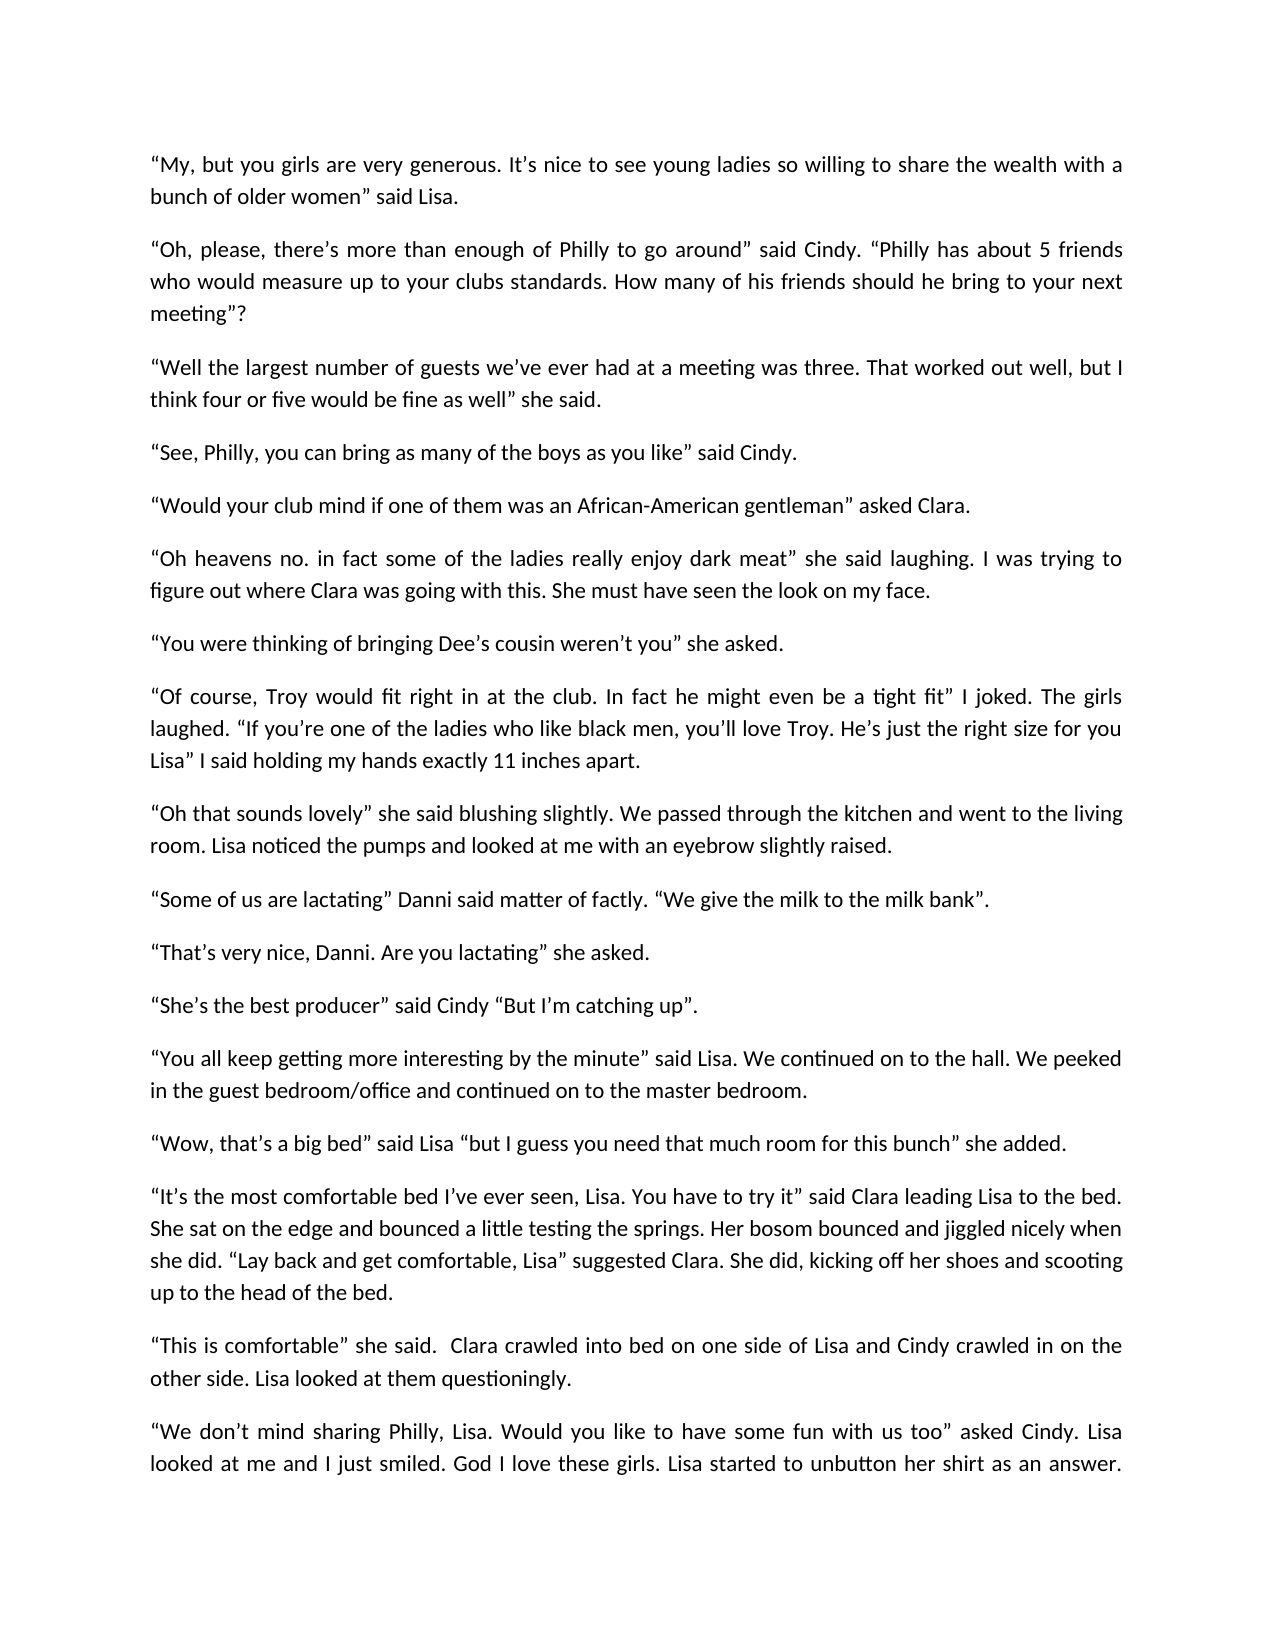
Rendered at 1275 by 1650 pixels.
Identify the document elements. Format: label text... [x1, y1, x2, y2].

text “Oh, please, there’s more than enough of Philly to go around” said Cindy. “Philly has about 5 friends who would measure up to your clubs standards. How many of his friends should he bring to your next meeting”? [150, 235, 1125, 328]
text “Oh heavens no. in fact some of the ladies really enjoy dark meat” she said laughing. I was trying to figure out where Clara was going with this. She must have seen the look on my face. [150, 544, 1125, 604]
text “It’s the most comfortable bed I’ve ever seen, Lisa. You have to try it” said Clara leading Lisa to the bed. She sat on the edge and bounced a little testing the springs. Her bosom bounced and jiggled nicely when she did. “Lay back and get comfortable, Lisa” suggested Clara. She did, kicking off her shoes and scooting up to the head of the bed. [150, 1182, 1125, 1307]
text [150, 1417, 1125, 1477]
text “That’s very nice, Danni. Are you lactating” she asked. [150, 938, 1125, 966]
text “She’s the best producer” said Cindy “But I’m catching up”. [150, 991, 1125, 1019]
text “Would your club mind if one of them was an African-American gentleman” asked Clara. [150, 491, 1125, 519]
text “Oh that sounds lovely” she said blushing slightly. We passed through the kitchen and went to the living room. Lisa noticed the pumps and looked at me with an eyebrow slightly raised. [150, 799, 1125, 860]
text “You were thinking of bringing Dee’s cousin weren’t you” she asked. [150, 629, 1125, 657]
text “See, Philly, you can bring as many of the boys as you like” said Cindy. [150, 438, 1125, 466]
text “Some of us are lactating” Danni said matter of factly. “We give the milk to the milk bank”. [150, 885, 1125, 913]
text “Well the largest number of guests we’ve ever had at a meeting was three. That worked out well, but I think four or five would be fine as well” she said. [150, 353, 1125, 413]
text “This is comfortable” she said. Clara crawled into bed on one side of Lisa and Cindy crawled in on the other side. Lisa looked at them questioningly. [150, 1332, 1125, 1392]
text “My, but you girls are very generous. It’s nice to see young ladies so willing to share the wealth with a bunch of older women” said Lisa. [150, 150, 1125, 210]
text “Of course, Troy would fit right in at the club. In fact he might even be a tight fit” I joked. The girls laughed. “If you’re one of the ladies who like black men, you’ll love Troy. He’s just the right size for you Lisa” I said holding my hands exactly 11 inches apart. [150, 682, 1125, 774]
text “You all keep getting more interesting by the minute” said Lisa. We continued on to the hall. We peeked in the guest bedroom/office and continued on to the master bedroom. [150, 1044, 1125, 1104]
text “Wow, that’s a big bed” said Lisa “but I guess you need that much room for this bunch” she added. [150, 1129, 1125, 1157]
